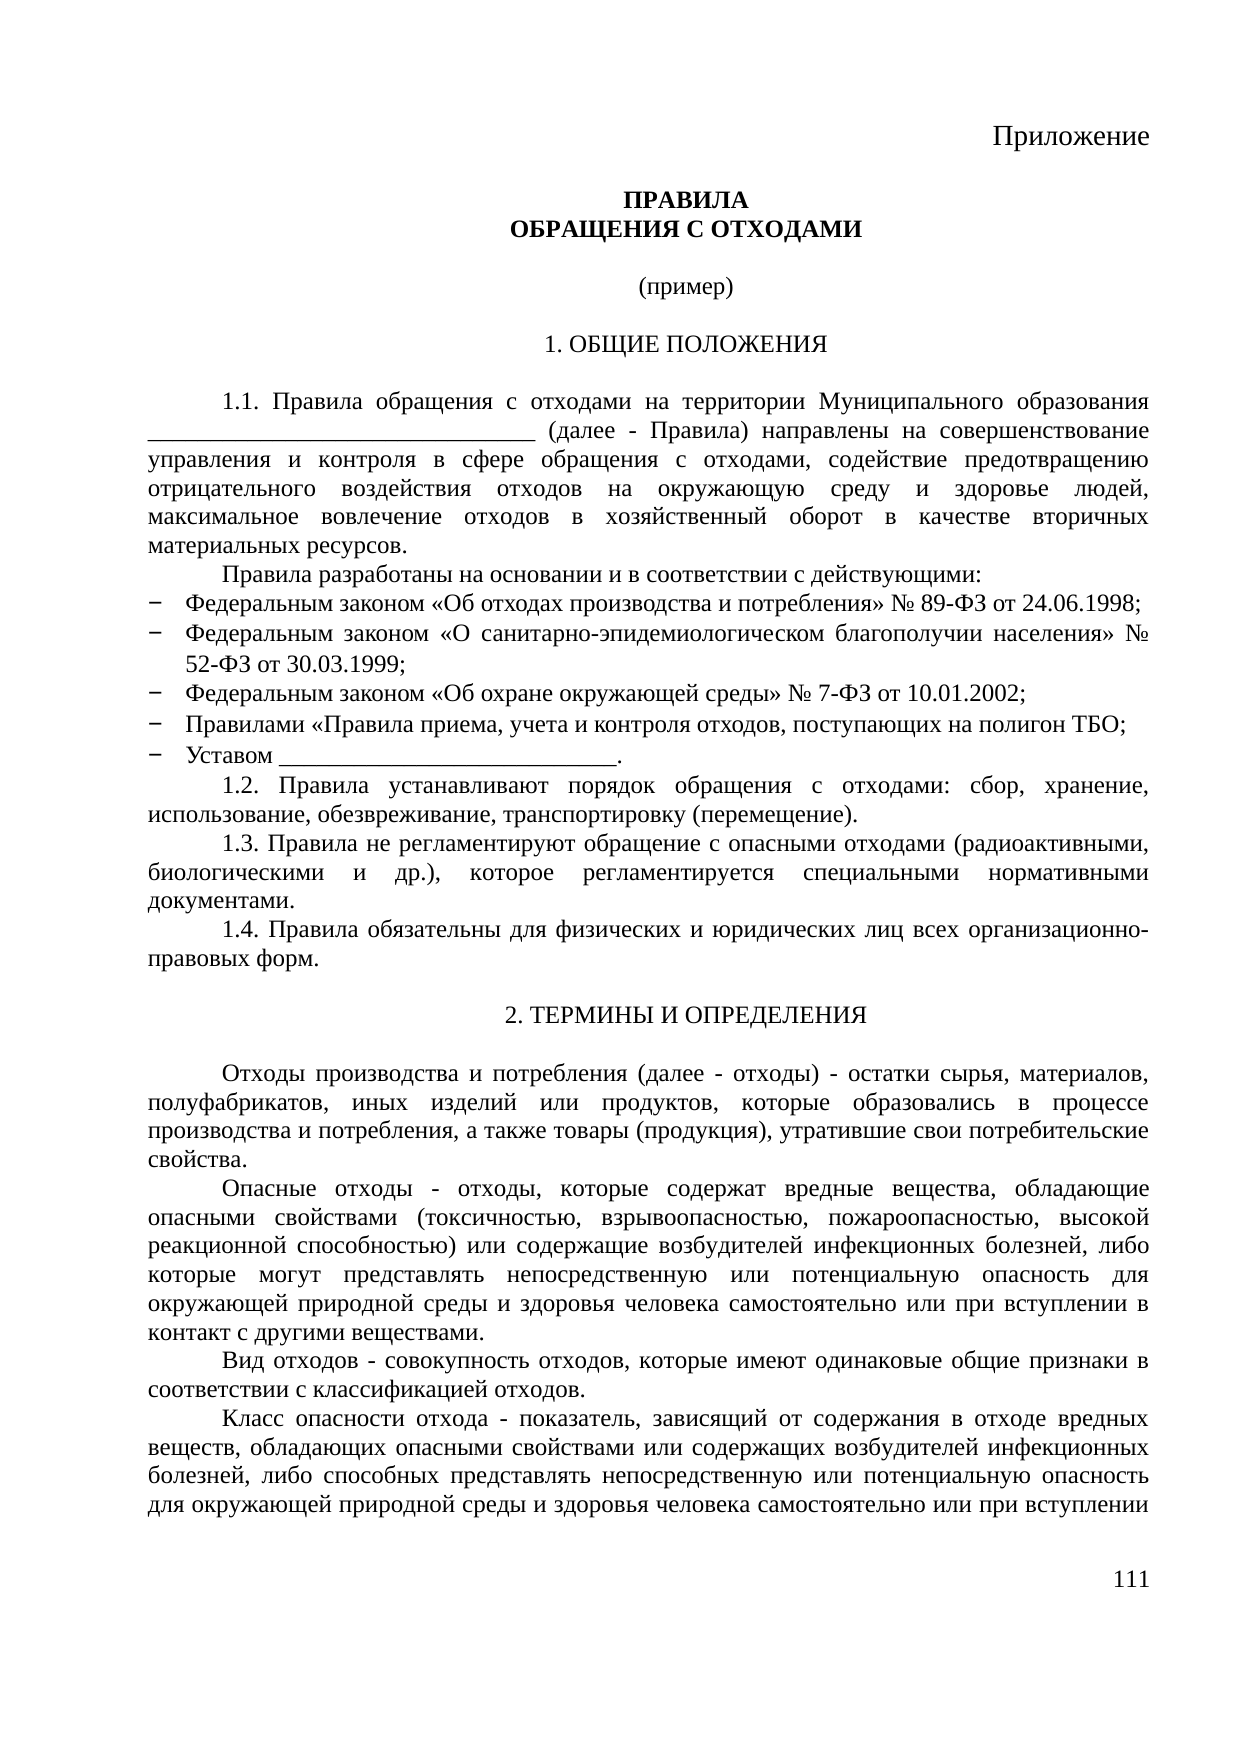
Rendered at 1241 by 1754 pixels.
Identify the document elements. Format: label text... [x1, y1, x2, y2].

text Отходы производства и потребления (далее - отходы) - остатки сырья, материалов, полуфабрикатов, иных изделий или продуктов, которые образовались в процессе производства и потребления, а также товары (продукция), утратившие свои потребительские свойства. [148, 1058, 1150, 1173]
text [148, 1403, 1150, 1518]
list Федеральным законом «О санитарно-эпидемиологическом благополучии населения» № 52-ФЗ от 30.03.1999; [148, 618, 1150, 678]
text 2. ТЕРМИНЫ И ОПРЕДЕЛЕНИЯ [148, 1001, 1150, 1029]
text ОБРАЩЕНИЯ С ОТХОДАМИ [148, 214, 1150, 243]
text Вид отходов - совокупность отходов, которые имеют одинаковые общие признаки в соответствии с классификацией отходов. [148, 1346, 1150, 1403]
text ПРАВИЛА [148, 185, 1150, 214]
text 1.3. Правила не регламентируют обращение с опасными отходами (радиоактивными, биологическими и др.), которое регламентируется специальными нормативными документами. [148, 828, 1150, 914]
list Федеральным законом «Об отходах производства и потребления» № 89-ФЗ от 24.06.1998; [148, 588, 1150, 618]
list Федеральным законом «Об охране окружающей среды» № 7-ФЗ от 10.01.2002; [148, 678, 1150, 709]
text Правила разработаны на основании и в соответствии с действующими: [148, 559, 1150, 588]
text (пример) [148, 271, 1150, 300]
text 1.4. Правила обязательны для физических и юридических лиц всех организационно-правовых форм. [148, 914, 1150, 972]
text Опасные отходы - отходы, которые содержат вредные вещества, обладающие опасными свойствами (токсичностью, взрывоопасностью, пожароопасностью, высокой реакционной способностью) или содержащие возбудителей инфекционных болезней, либо которые могут представлять непосредственную или потенциальную опасность для окружающей природной среды и здоровья человека самостоятельно или при вступлении в контакт с другими веществами. [148, 1173, 1150, 1346]
list Уставом ___________________________. [148, 740, 1150, 771]
text Приложение [148, 118, 1150, 152]
text 1.2. Правила устанавливают порядок обращения с отходами: сбор, хранение, использование, обезвреживание, транспортировку (перемещение). [148, 771, 1150, 828]
text 1.1. Правила обращения с отходами на территории Муниципального образования _______________________________ (далее - Правила) направлены на совершенствование управления и контроля в сфере обращения с отходами, содействие предотвращению отрицательного воздействия отходов на окружающую среду и здоровье людей, максимальное вовлечение отходов в хозяйственный оборот в качестве вторичных материальных ресурсов. [148, 386, 1150, 559]
text 1. ОБЩИЕ ПОЛОЖЕНИЯ [148, 329, 1150, 358]
list Правилами «Правила приема, учета и контроля отходов, поступающих на полигон ТБО; [148, 709, 1150, 740]
